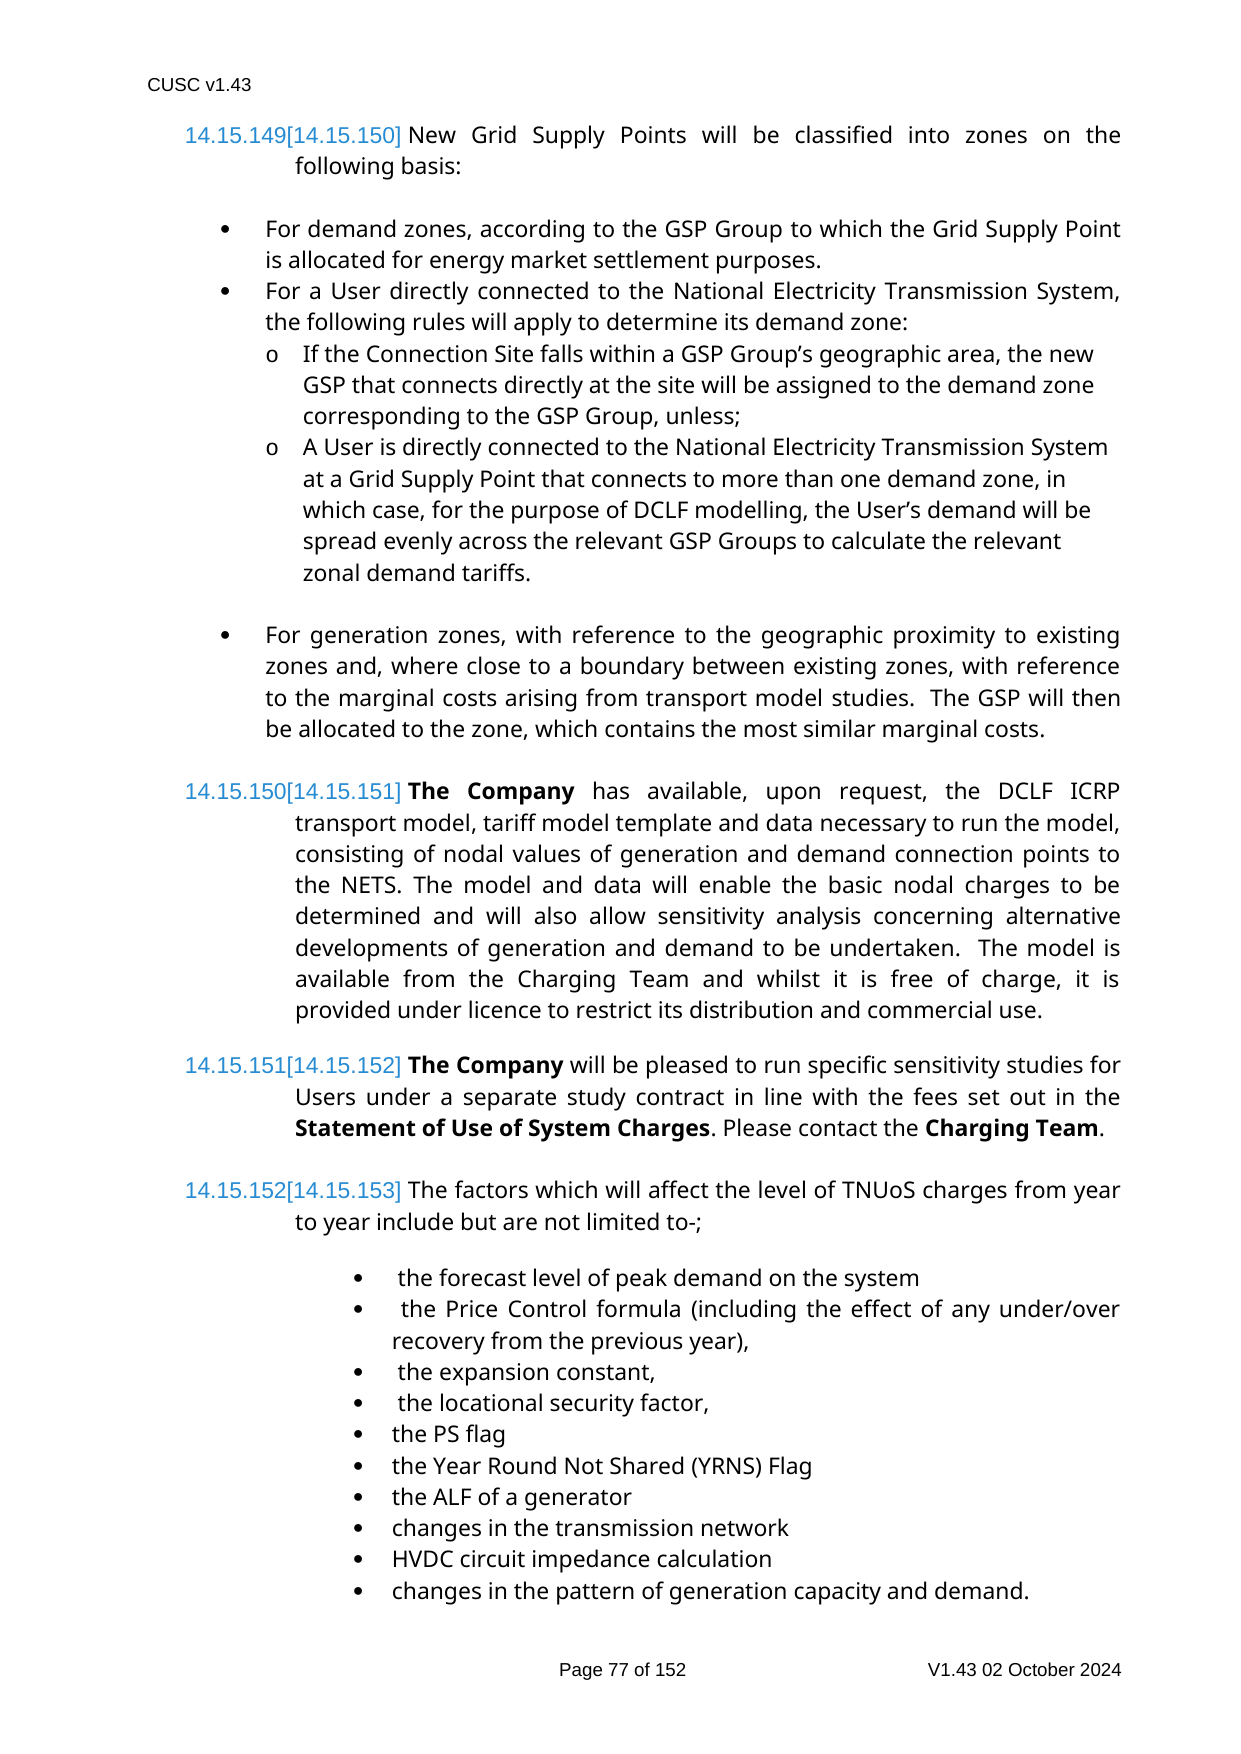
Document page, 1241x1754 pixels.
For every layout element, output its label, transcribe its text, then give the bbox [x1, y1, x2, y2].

list the expansion constant, [354, 1356, 1121, 1387]
list The Company will be pleased to run specific sensitivity studies for Users under a separate study contract in line with the fees set out in the Statement of Use of System Charges. Please contact the Charging Team. [184, 1049, 1121, 1143]
list the PS flag [354, 1418, 1121, 1449]
list The factors which will affect the level of TNUoS charges from year to year include but are not limited to-; [184, 1174, 1121, 1237]
list changes in the pattern of generation capacity and demand. [354, 1574, 1121, 1606]
list If the Connection Site falls within a GSP Group’s geographic area, the new GSP that connects directly at the site will be assigned to the demand zone corresponding to the GSP Group, unless; [265, 337, 1121, 431]
list the forecast level of peak demand on the system [354, 1262, 1121, 1293]
list For a User directly connected to the National Electricity Transmission System, the following rules will apply to determine its demand zone: [221, 275, 1121, 337]
list the locational security factor, [354, 1387, 1121, 1418]
list the Price Control formula (including the effect of any under/over recovery from the previous year), [354, 1293, 1121, 1356]
list New Grid Supply Points will be classified into zones on the following basis: [184, 119, 1121, 181]
list For demand zones, according to the GSP Group to which the Grid Supply Point is allocated for energy market settlement purposes. [221, 212, 1121, 275]
list changes in the transmission network [354, 1512, 1121, 1543]
list A User is directly connected to the National Electricity Transmission System at a Grid Supply Point that connects to more than one demand zone, in which case, for the purpose of DCLF modelling, the User’s demand will be spread evenly across the relevant GSP Groups to calculate the relevant zonal demand tariffs. [265, 431, 1121, 588]
list For generation zones, with reference to the geographic proximity to existing zones and, where close to a boundary between existing zones, with reference to the marginal costs arising from transport model studies. The GSP will then be allocated to the zone, which contains the most similar marginal costs. [221, 619, 1121, 744]
list The Company has available, upon request, the DCLF ICRP transport model, tariff model template and data necessary to run the model, consisting of nodal values of generation and demand connection points to the NETS. The model and data will enable the basic nodal charges to be determined and will also allow sensitivity analysis concerning alternative developments of generation and demand to be undertaken. The model is available from the Charging Team and whilst it is free of charge, it is provided under licence to restrict its distribution and commercial use. [184, 775, 1121, 1025]
list the ALF of a generator [354, 1481, 1121, 1512]
list HVDC circuit impedance calculation [354, 1543, 1121, 1574]
list the Year Round Not Shared (YRNS) Flag [354, 1449, 1121, 1481]
